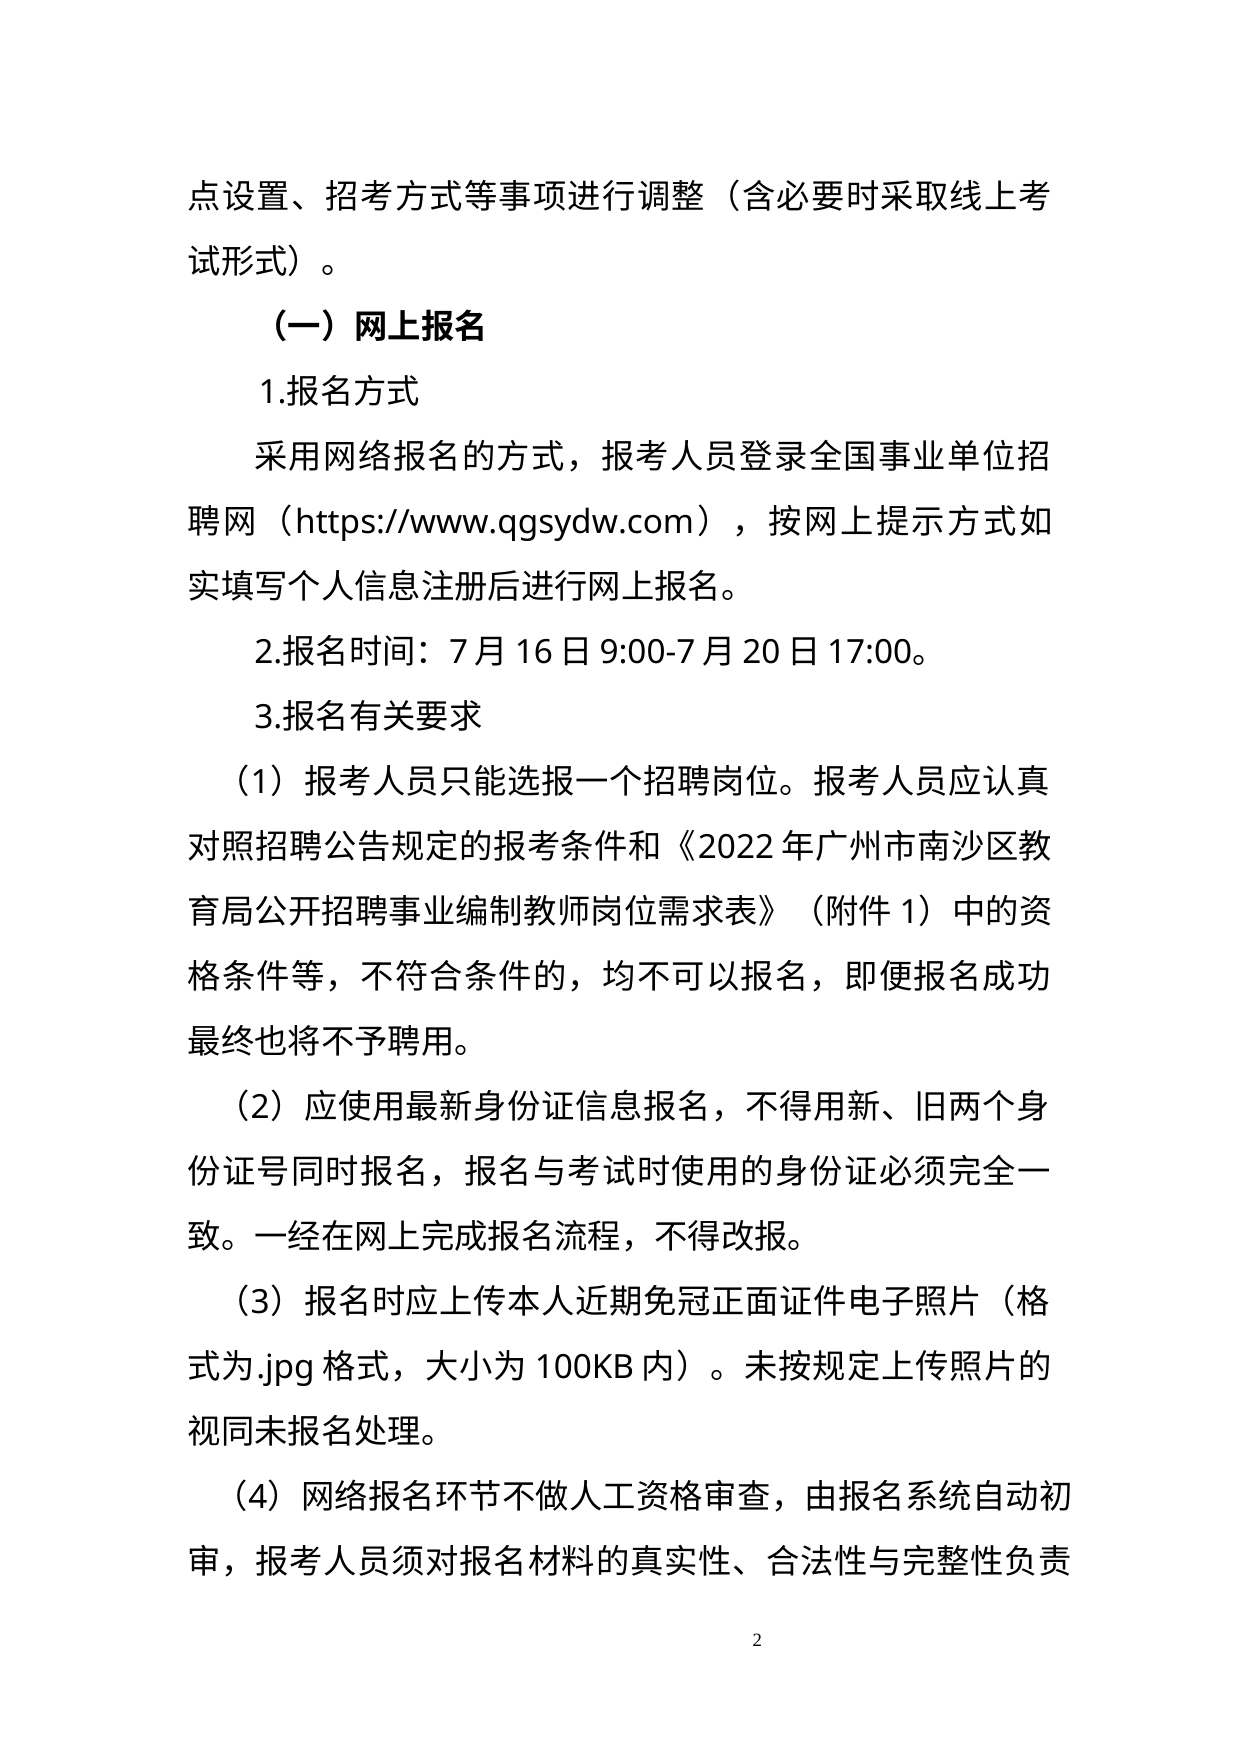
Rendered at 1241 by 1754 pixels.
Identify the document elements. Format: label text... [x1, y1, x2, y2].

text （3）报名时应上传本人近期免冠正面证件电子照片（格式为.jpg格式，大小为100KB内）。未按规定上传照片的，视同未报名处理。 [187, 1267, 1053, 1462]
text 1.报名方式 [187, 357, 1053, 422]
text 3.报名有关要求 [187, 682, 1053, 747]
text （2）应使用最新身份证信息报名，不得用新、旧两个身份证号同时报名，报名与考试时使用的身份证必须完全一致。一经在网上完成报名流程，不得改报。 [187, 1072, 1053, 1267]
text （一）网上报名 [187, 292, 1053, 357]
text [187, 1462, 1073, 1592]
text （1）报考人员只能选报一个招聘岗位。报考人员应认真对照招聘公告规定的报考条件和《2022年广州市南沙区教育局公开招聘事业编制教师岗位需求表》（附件1）中的资格条件等，不符合条件的，均不可以报名，即便报名成功最终也将不予聘用。 [187, 747, 1053, 1072]
list 2.报名时间：7月16日9:00-7月20日17:00。 [187, 617, 1053, 682]
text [187, 162, 1053, 292]
text 采用网络报名的方式，报考人员登录全国事业单位招聘网（https://www.qgsydw.com），按网上提示方式如实填写个人信息注册后进行网上报名。 [187, 422, 1053, 617]
